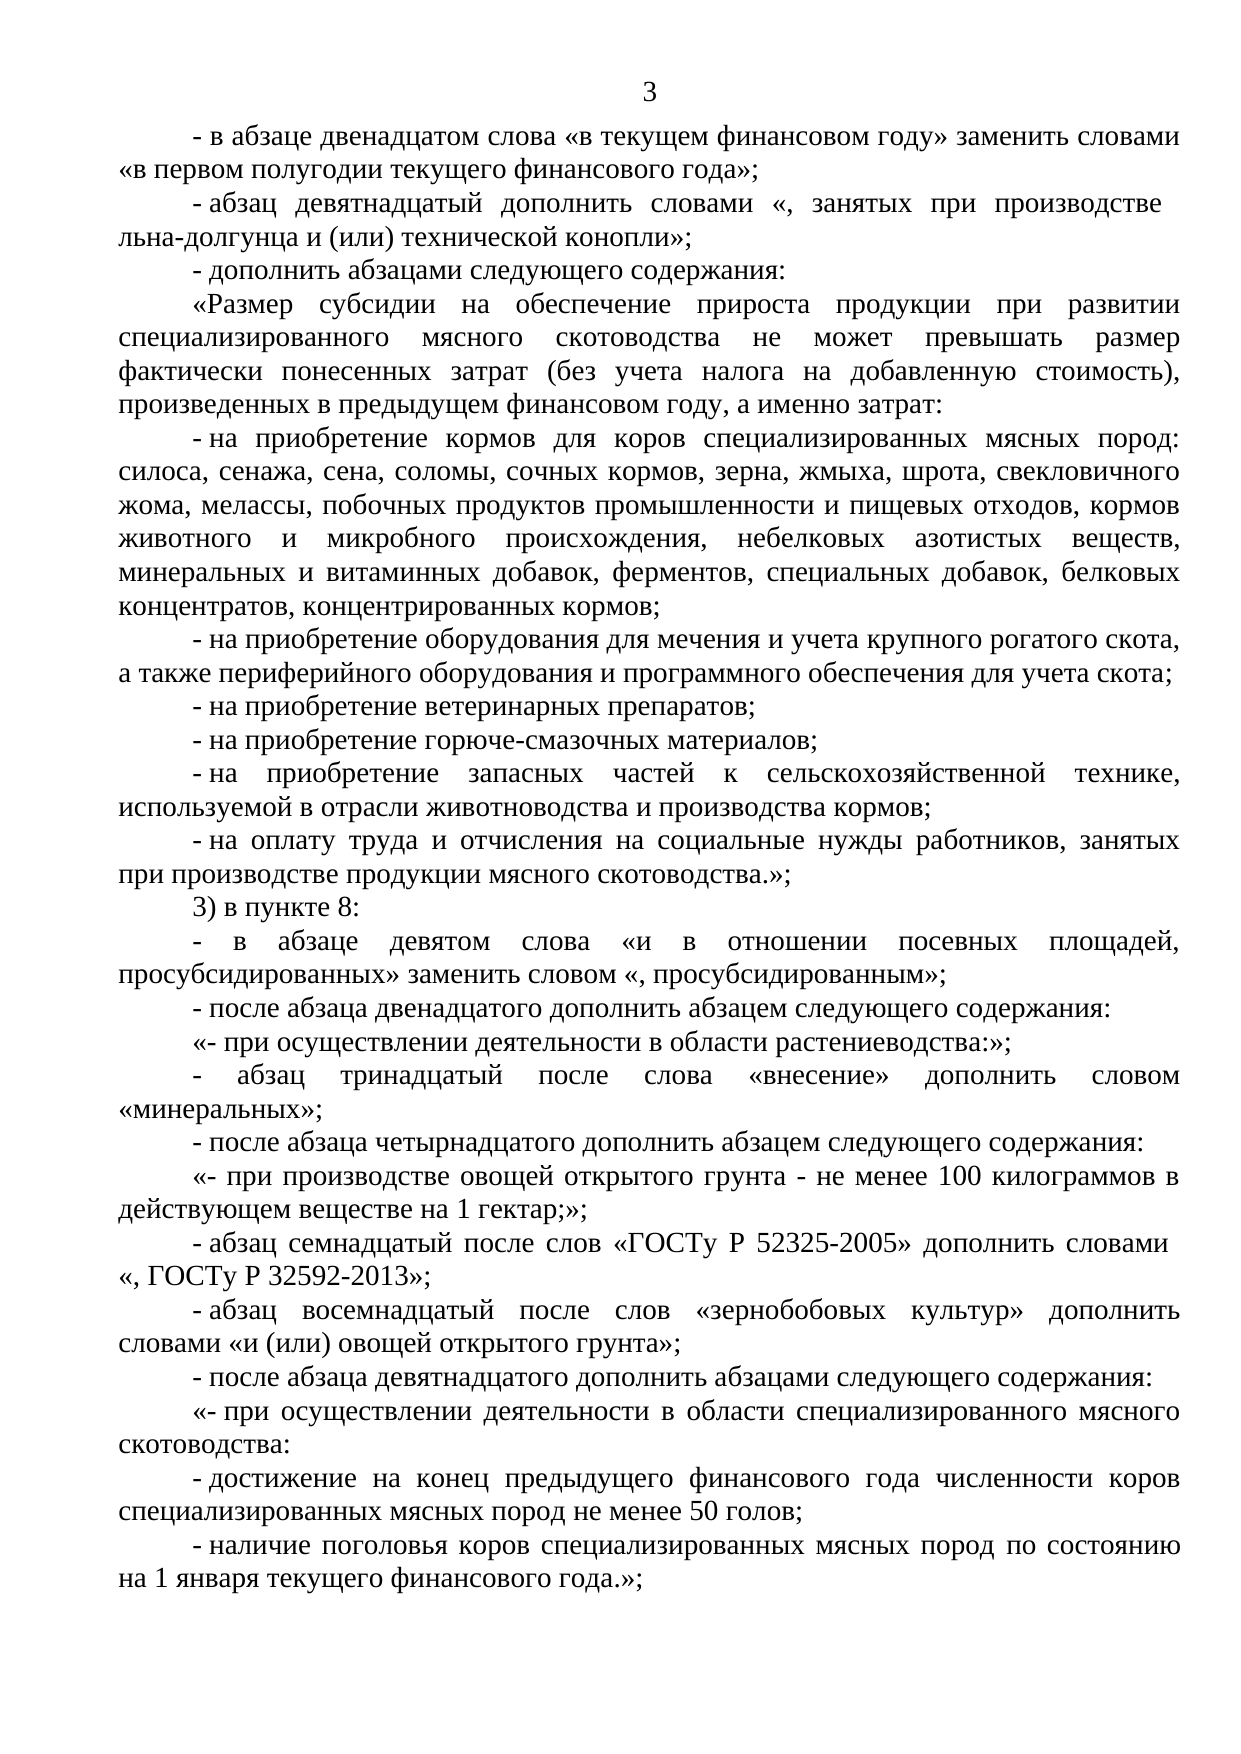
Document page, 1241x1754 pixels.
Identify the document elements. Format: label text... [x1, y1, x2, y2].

text - на приобретение кормов для коров специализированных мясных пород: силоса, сенажа, сена, соломы, сочных кормов, зерна, жмыха, шрота, свекловичного жома, мелассы, побочных продуктов промышленности и пищевых отходов, кормов животного и микробного происхождения, небелковых азотистых веществ, минеральных и витаминных добавок, ферментов, специальных добавок, белковых концентратов, концентрированных кормов; [118, 420, 1181, 621]
text - абзац тринадцатый после слова «внесение» дополнить словом «минеральных»; [118, 1057, 1181, 1124]
text - в абзаце девятом слова «и в отношении посевных площадей, просубсидированных» заменить словом «, просубсидированным»; [118, 923, 1181, 990]
text - в абзаце двенадцатом слова «в текущем финансовом году» заменить словами «в первом полугодии текущего финансового года»; [118, 118, 1181, 185]
text «- при осуществлении деятельности в области специализированного мясного скотоводства: [118, 1393, 1181, 1460]
text - на оплату труда и отчисления на социальные нужды работников, занятых при производстве продукции мясного скотоводства.»; [118, 822, 1181, 889]
text - на приобретение ветеринарных препаратов; [118, 688, 1181, 722]
text - абзац восемнадцатый после слов «зернобобовых культур» дополнить словами «и (или) овощей открытого грунта»; [118, 1292, 1181, 1359]
text - после абзаца двенадцатого дополнить абзацем следующего содержания: [118, 990, 1181, 1024]
text - абзац девятнадцатый дополнить словами «, занятых при производстве льна-долгунца и (или) технической конопли»; [118, 185, 1181, 252]
text - на приобретение горюче-смазочных материалов; [118, 722, 1181, 755]
text - дополнить абзацами следующего содержания: [118, 252, 1181, 286]
text «- при осуществлении деятельности в области растениеводства:»; [118, 1024, 1181, 1057]
text - наличие поголовья коров специализированных мясных пород по состоянию на 1 января текущего финансового года.»; [118, 1527, 1181, 1594]
text «Размер субсидии на обеспечение прироста продукции при развитии специализированного мясного скотоводства не может превышать размер фактически понесенных затрат (без учета налога на добавленную стоимость), произведенных в предыдущем финансовом году, а именно затрат: [118, 286, 1181, 420]
text - на приобретение оборудования для мечения и учета крупного рогатого скота, а также периферийного оборудования и программного обеспечения для учета скота; [118, 621, 1181, 688]
text - после абзаца девятнадцатого дополнить абзацами следующего содержания: [118, 1359, 1181, 1393]
text - достижение на конец предыдущего финансового года численности коров специализированных мясных пород не менее 50 голов; [118, 1460, 1181, 1527]
text «- при производстве овощей открытого грунта - не менее 100 килограммов в действующем веществе на 1 гектар;»; [118, 1158, 1181, 1225]
text 3) в пункте 8: [118, 889, 1181, 923]
text - на приобретение запасных частей к сельскохозяйственной технике, используемой в отрасли животноводства и производства кормов; [118, 755, 1181, 822]
text - абзац семнадцатый после слов «ГОСТу Р 52325-2005» дополнить словами «, ГОСТу Р 32592-2013»; [118, 1225, 1181, 1292]
text - после абзаца четырнадцатого дополнить абзацем следующего содержания: [118, 1124, 1181, 1158]
